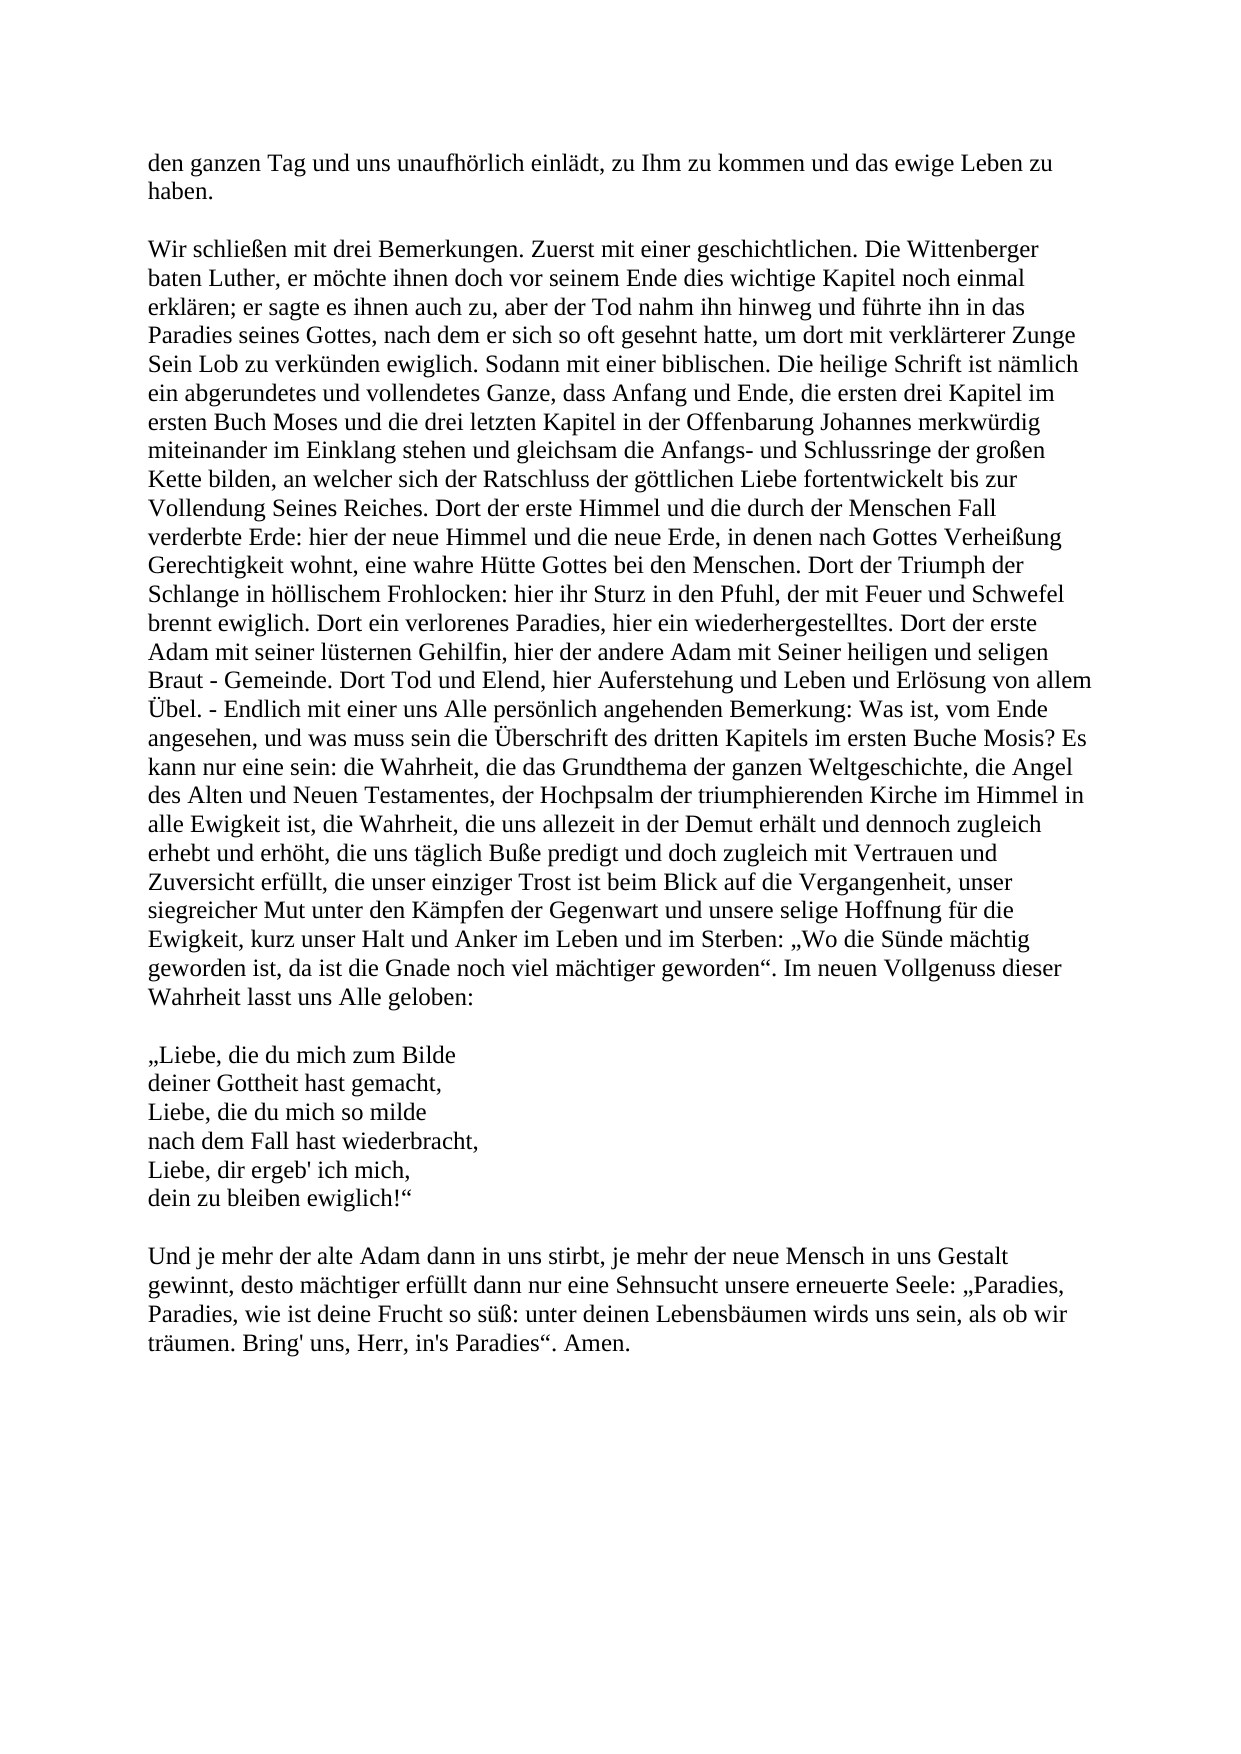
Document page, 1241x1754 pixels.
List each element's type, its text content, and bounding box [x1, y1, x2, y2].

text Wir schließen mit drei Bemerkungen. Zuerst mit einer geschichtlichen. Die Wittenberger baten Luther, er möchte ihnen doch vor seinem Ende dies wichtige Kapitel noch einmal erklären; er sagte es ihnen auch zu, aber der Tod nahm ihn hinweg und führte ihn in das Paradies seines Gottes, nach dem er sich so oft gesehnt hatte, um dort mit verklärterer Zunge Sein Lob zu verkünden ewiglich. Sodann mit einer biblischen. Die heilige Schrift ist nämlich ein abgerundetes und vollendetes Ganze, dass Anfang und Ende, die ersten drei Kapitel im ersten Buch Moses und die drei letzten Kapitel in der Offenbarung Johannes merkwürdig miteinander im Einklang stehen und gleichsam die Anfangs- und Schlussringe der großen Kette bilden, an welcher sich der Ratschluss der göttlichen Liebe fortentwickelt bis zur Vollendung Seines Reiches. Dort der erste Himmel und die durch der Menschen Fall verderbte Erde: hier der neue Himmel und die neue Erde, in denen nach Gottes Verheißung Gerechtigkeit wohnt, eine wahre Hütte Gottes bei den Menschen. Dort der Triumph der Schlange in höllischem Frohlocken: hier ihr Sturz in den Pfuhl, der mit Feuer und Schwefel brennt ewiglich. Dort ein verlorenes Paradies, hier ein wiederhergestelltes. Dort der erste Adam mit seiner lüsternen Gehilfin, hier der andere Adam mit Seiner heiligen und seligen Braut - Gemeinde. Dort Tod und Elend, hier Auferstehung und Leben und Erlösung von allem Übel. - Endlich mit einer uns Alle persönlich angehenden Bemerkung: Was ist, vom Ende angesehen, und was muss sein die Überschrift des dritten Kapitels im ersten Buche Mosis? Es kann nur eine sein: die Wahrheit, die das Grundthema der ganzen Weltgeschichte, die Angel des Alten und Neuen Testamentes, der Hochpsalm der triumphierenden Kirche im Himmel in alle Ewigkeit ist, die Wahrheit, die uns allezeit in der Demut erhält und dennoch zugleich erhebt und erhöht, die uns täglich Buße predigt und doch zugleich mit Vertrauen und Zuversicht erfüllt, die unser einziger Trost ist beim Blick auf die Vergangenheit, unser siegreicher Mut unter den Kämpfen der Gegenwart und unsere selige Hoffnung für die Ewigkeit, kurz unser Halt und Anker im Leben und im Sterben: „Wo die Sünde mächtig geworden ist, da ist die Gnade noch viel mächtiger geworden“. Im neuen Vollgenuss dieser Wahrheit lasst uns Alle geloben: [148, 234, 1093, 1011]
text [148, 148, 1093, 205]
text Und je mehr der alte Adam dann in uns stirbt, je mehr der neue Mensch in uns Gestalt gewinnt, desto mächtiger erfüllt dann nur eine Sehnsucht unsere erneuerte Seele: „Paradies, Paradies, wie ist deine Frucht so süß: unter deinen Lebensbäumen wirds uns sein, als ob wir träumen. Bring' uns, Herr, in's Paradies“. Amen. [148, 1241, 1093, 1356]
text „Liebe, die du mich zum Bilde deiner Gottheit hast gemacht, Liebe, die du mich so milde nach dem Fall hast wiederbracht, Liebe, dir ergeb' ich mich, dein zu bleiben ewiglich!“ [148, 1040, 1093, 1212]
